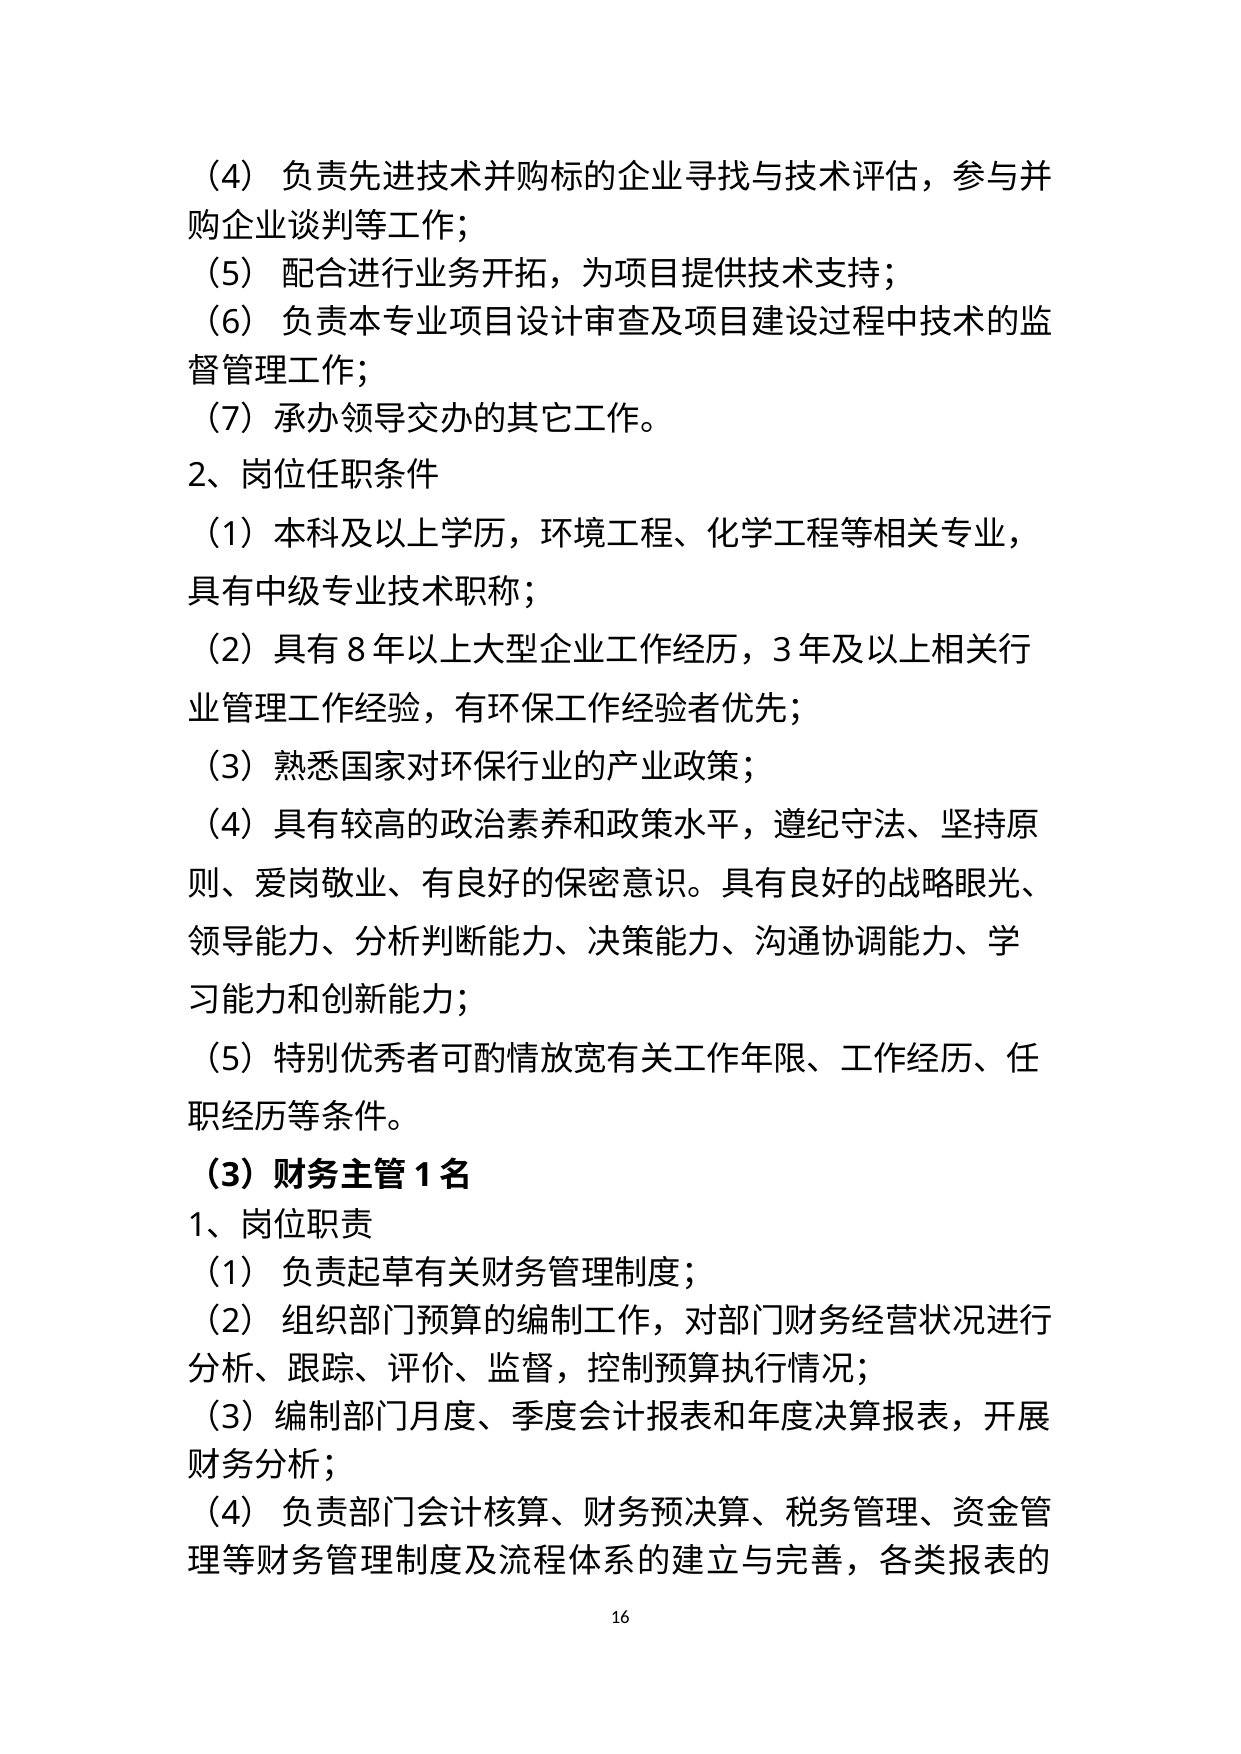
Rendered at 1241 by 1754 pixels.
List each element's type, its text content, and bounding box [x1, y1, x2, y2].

subtitle 2、岗位任职条件 [187, 440, 1053, 498]
text （3）财务主管1名 [187, 1140, 1053, 1198]
text （5）特别优秀者可酌情放宽有关工作年限、工作经历、任职经历等条件。 [187, 1023, 1053, 1140]
text （2） 组织部门预算的编制工作，对部门财务经营状况进行分析、跟踪、评价、监督，控制预算执行情况； [187, 1294, 1053, 1390]
text 1、岗位职责 [187, 1198, 1053, 1246]
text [187, 1486, 1053, 1582]
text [187, 150, 1053, 440]
text （1）本科及以上学历，环境工程、化学工程等相关专业，具有中级专业技术职称； （2）具有8年以上大型企业工作经历，3年及以上相关行业管理工作经验，有环保工作经验者优先； （3）熟悉国家对环保行业的产业政策； （4）具有较高的政治素养和政策水平，遵纪守法、坚持原则、爱岗敬业、有良好的保密意识。具有良好的战略眼光、领导能力、分析判断能力、决策能力、沟通协调能力、学习能力和创新能力； [187, 498, 1053, 1023]
text （3）编制部门月度、季度会计报表和年度决算报表，开展财务分析； [187, 1390, 1053, 1486]
text （1） 负责起草有关财务管理制度； [187, 1246, 1053, 1294]
